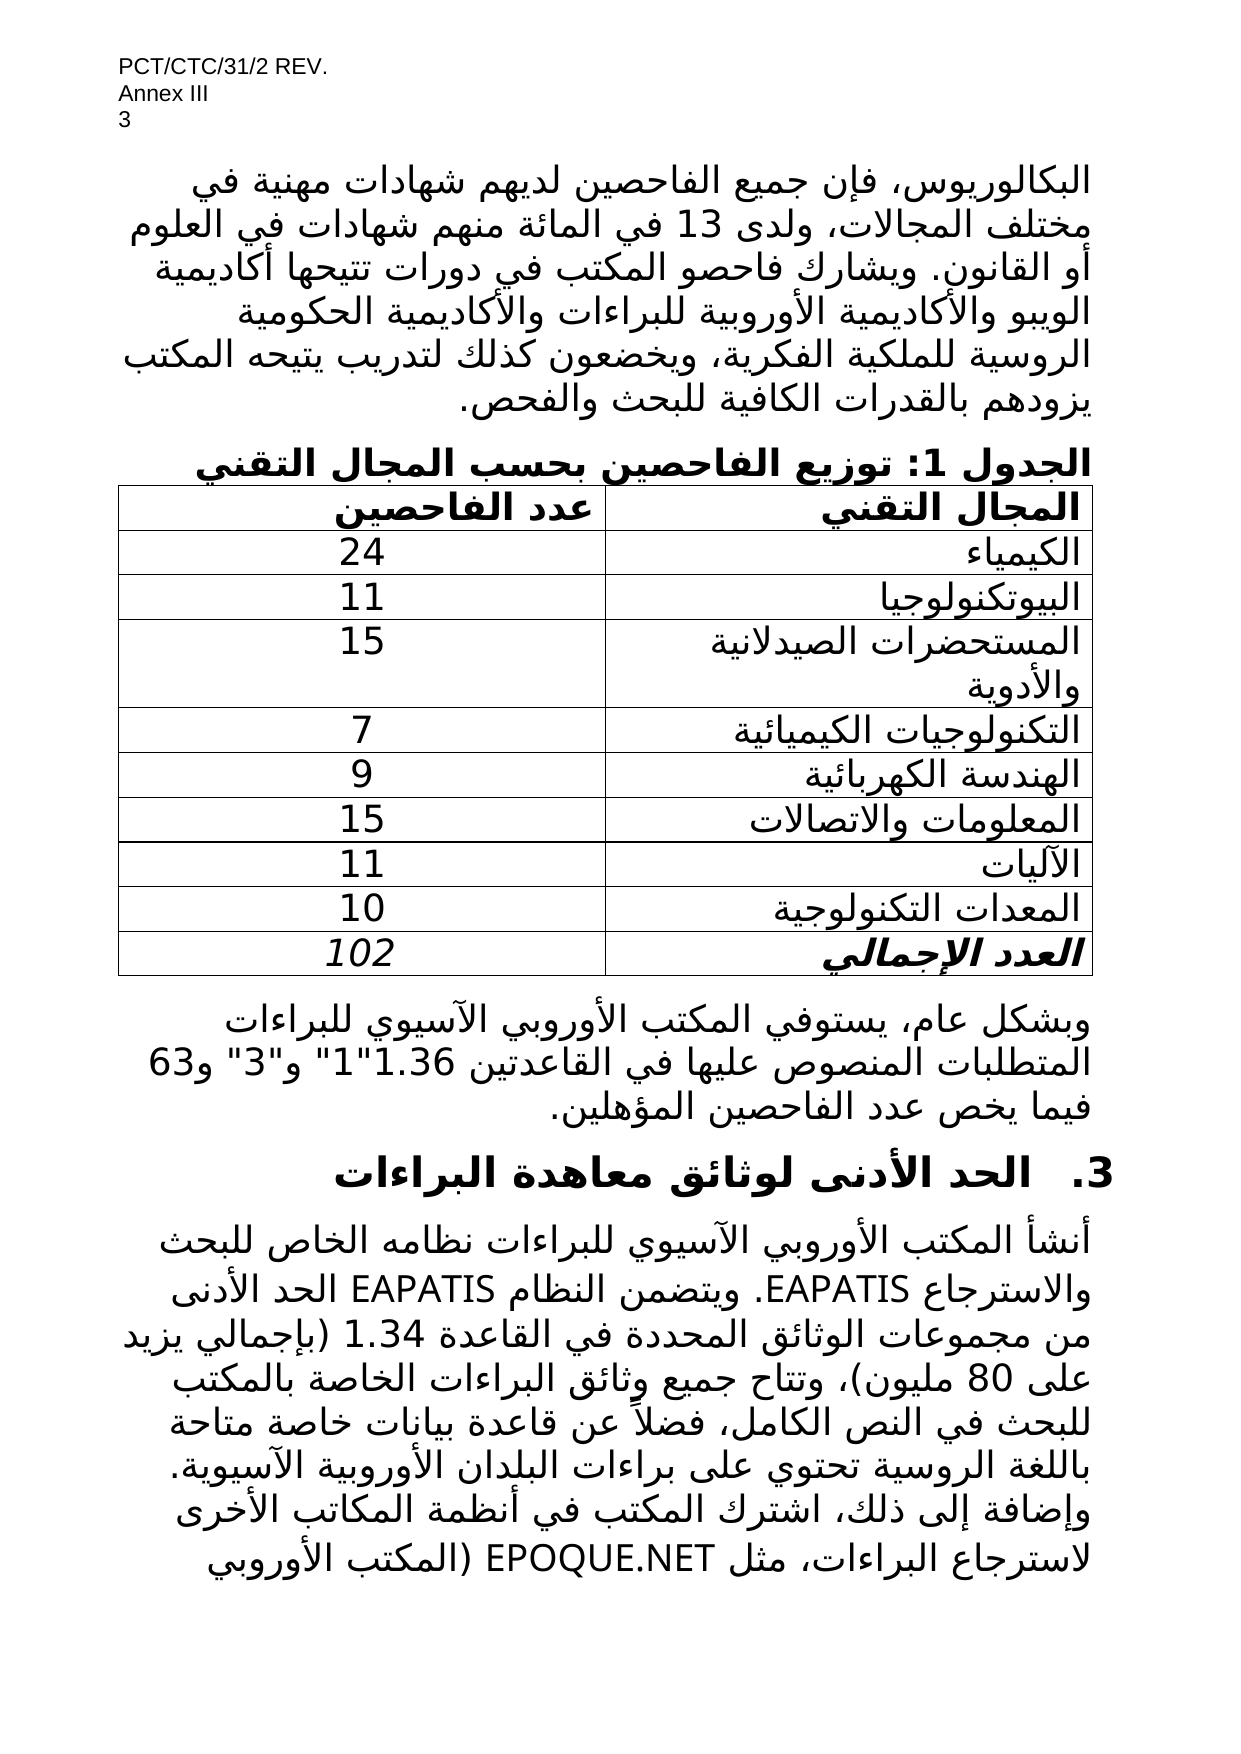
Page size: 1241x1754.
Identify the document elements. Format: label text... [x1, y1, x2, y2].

text وبشكل عام، يستوفي المكتب الأوروبي الآسيوي للبراءات المتطلبات المنصوص عليها في القاعدتين 1.36"1" و"3" و63 فيما يخص عدد الفاحصين المؤهلين. [118, 997, 1092, 1128]
table_cell المعدات التكنولوجية [606, 887, 1092, 931]
table_header عدد الفاحصين [119, 486, 605, 529]
table_cell 7 [119, 708, 605, 752]
table_cell العدد الإجمالي [606, 932, 1092, 975]
table_cell 24 [119, 531, 605, 574]
table_cell 9 [119, 753, 605, 797]
table_cell 15 [119, 798, 605, 841]
table_cell الآليات [606, 843, 1092, 886]
text الجدول 1: توزيع الفاحصين بحسب المجال التقني [118, 441, 1092, 485]
table_cell المستحضرات الصيدلانية والأدوية [606, 620, 1092, 707]
table_cell المعلومات والاتصالات [606, 798, 1092, 841]
table_cell 102 [119, 932, 605, 975]
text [118, 1218, 1092, 1582]
table_cell 11 [119, 575, 605, 619]
table_cell الكيمياء [606, 531, 1092, 574]
table_header المجال التقني [606, 486, 1092, 529]
table_cell الهندسة الكهربائية [606, 753, 1092, 797]
subtitle الحد الأدنى لوثائق معاهدة البراءات [118, 1149, 1071, 1198]
table_cell 15 [119, 620, 605, 707]
table_cell 11 [119, 843, 605, 886]
table_cell البيوتكنولوجيا [606, 575, 1092, 619]
table_cell التكنولوجيات الكيميائية [606, 708, 1092, 752]
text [118, 158, 1092, 420]
table_cell 10 [119, 887, 605, 931]
